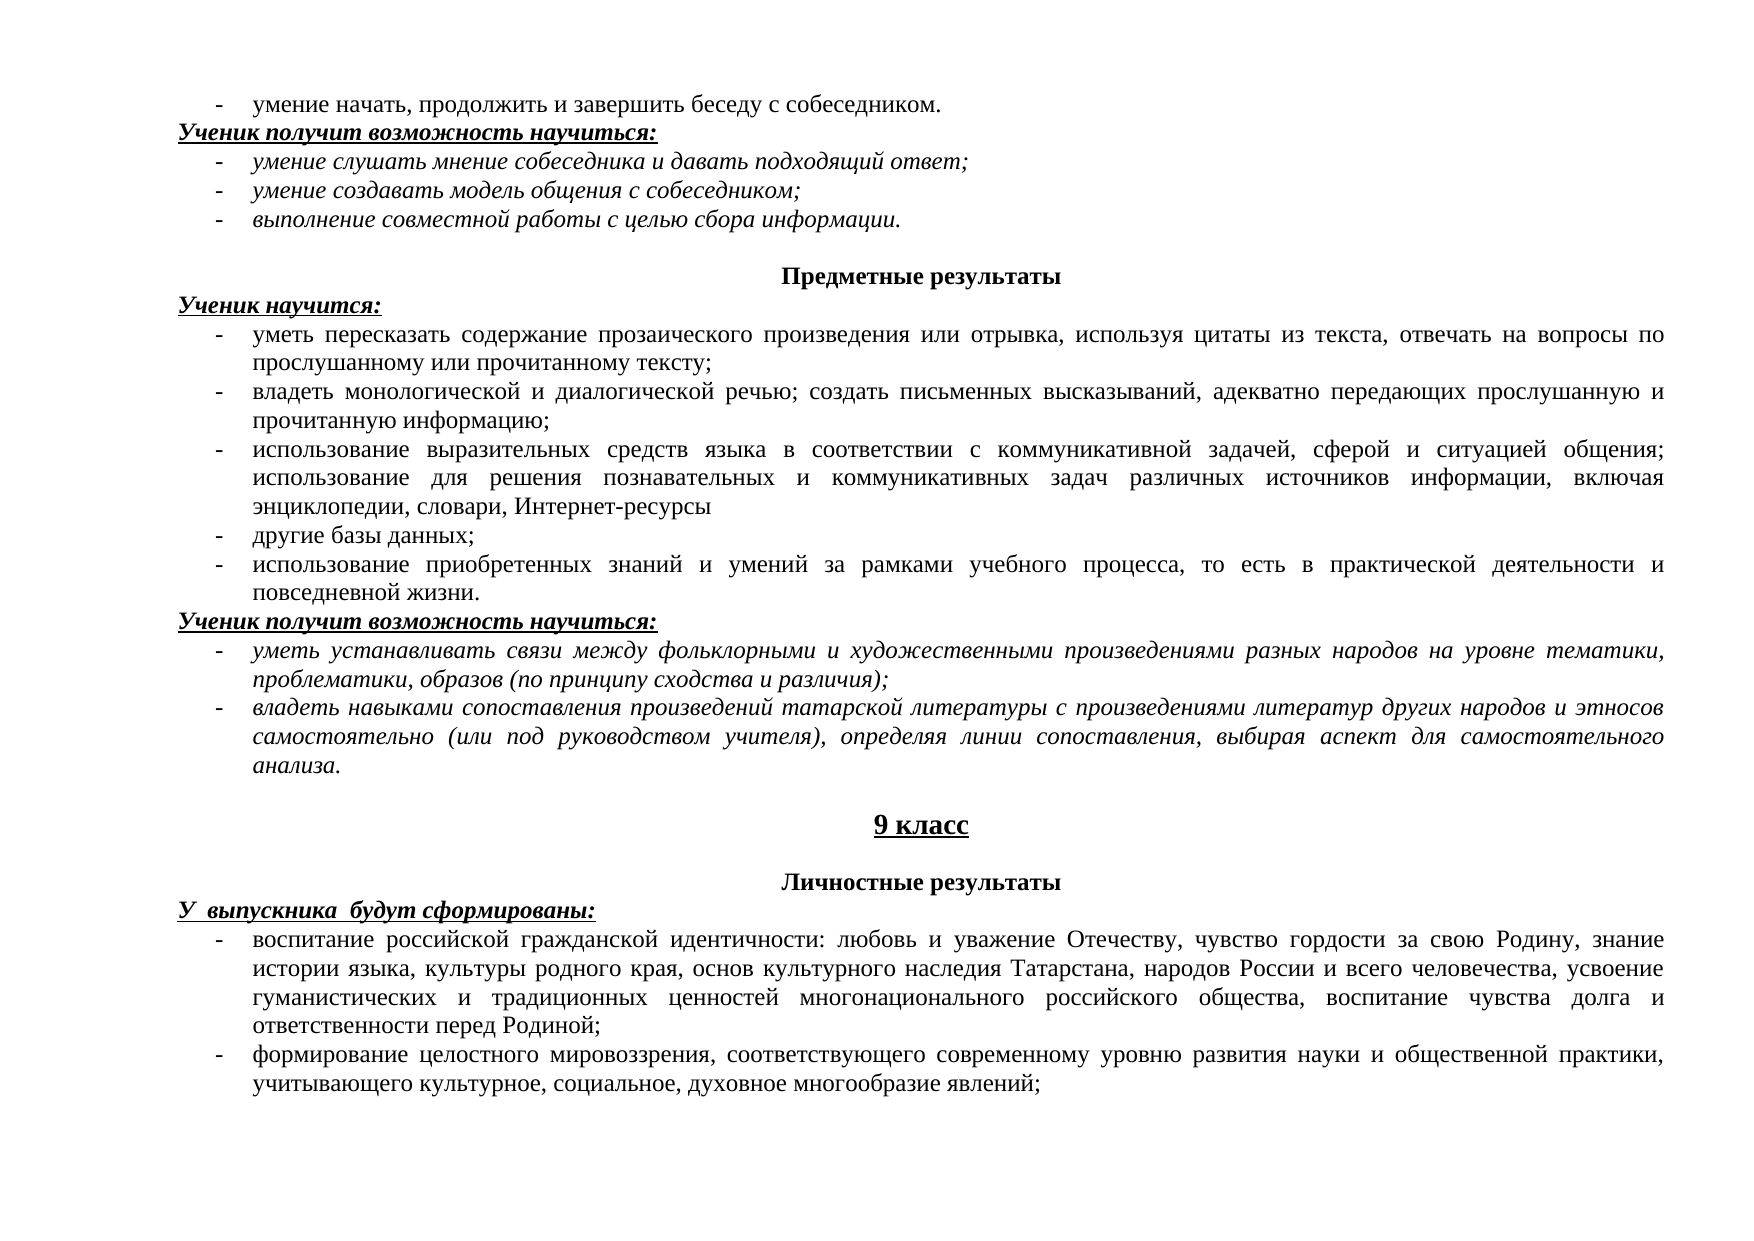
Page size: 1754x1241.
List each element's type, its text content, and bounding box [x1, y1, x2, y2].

text Ученик получит возможность научиться: [177, 117, 1665, 146]
list формирование целостного мировоззрения, соответствующего современному уровню развития науки и общественной практики, учитывающего культурное, социальное, духовное многообразие явлений; [215, 1039, 1665, 1097]
list воспитание российской гражданской идентичности: любовь и уважение Отечеству, чувство гордости за свою Родину, знание истории языка, культуры родного края, основ культурного наследия Татарстана, народов России и всего человечества, усвоение гуманистических и традиционных ценностей многонационального российского общества, воспитание чувства долга и ответственности перед Родиной; [215, 924, 1665, 1039]
list выполнение совместной работы с целью сбора информации. [215, 204, 1665, 232]
text Предметные результаты [177, 261, 1665, 290]
list умение начать, продолжить и завершить беседу с собеседником. [215, 89, 1665, 117]
text Личностные результаты [177, 867, 1665, 896]
list другие базы данных; [215, 520, 1665, 549]
text Ученик научится: [177, 290, 1665, 319]
list умение слушать мнение собеседника и давать подходящий ответ; [215, 146, 1665, 175]
list умение создавать модель общения с собеседником; [215, 175, 1665, 204]
list использование выразительных средств языка в соответствии с коммуникативной задачей, сферой и ситуацией общения; использование для решения познавательных и коммуникативных задач различных источников информации, включая энциклопедии, словари, Интернет-ресурсы [215, 434, 1665, 520]
text Ученик получит возможность научиться: [177, 606, 1665, 635]
text 9 класс [177, 807, 1665, 841]
text У выпускника будут сформированы: [177, 896, 1665, 924]
list владеть навыками сопоставления произведений татарской литературы с произведениями литератур других народов и этносов самостоятельно (или под руководством учителя), определяя линии сопоставления, выбирая аспект для самостоятельного анализа. [215, 692, 1665, 779]
list использование приобретенных знаний и умений за рамками учебного процесса, то есть в практической деятельности и повседневной жизни. [215, 549, 1665, 606]
list уметь устанавливать связи между фольклорными и художественными произведениями разных народов на уровне тематики, проблематики, образов (по принципу сходства и различия); [215, 635, 1665, 692]
list владеть монологической и диалогической речью; создать письменных высказываний, адекватно передающих прослушанную и прочитанную информацию; [215, 376, 1665, 434]
list уметь пересказать содержание прозаического произведения или отрывка, используя цитаты из текста, отвечать на вопросы по прослушанному или прочитанному тексту; [215, 319, 1665, 376]
